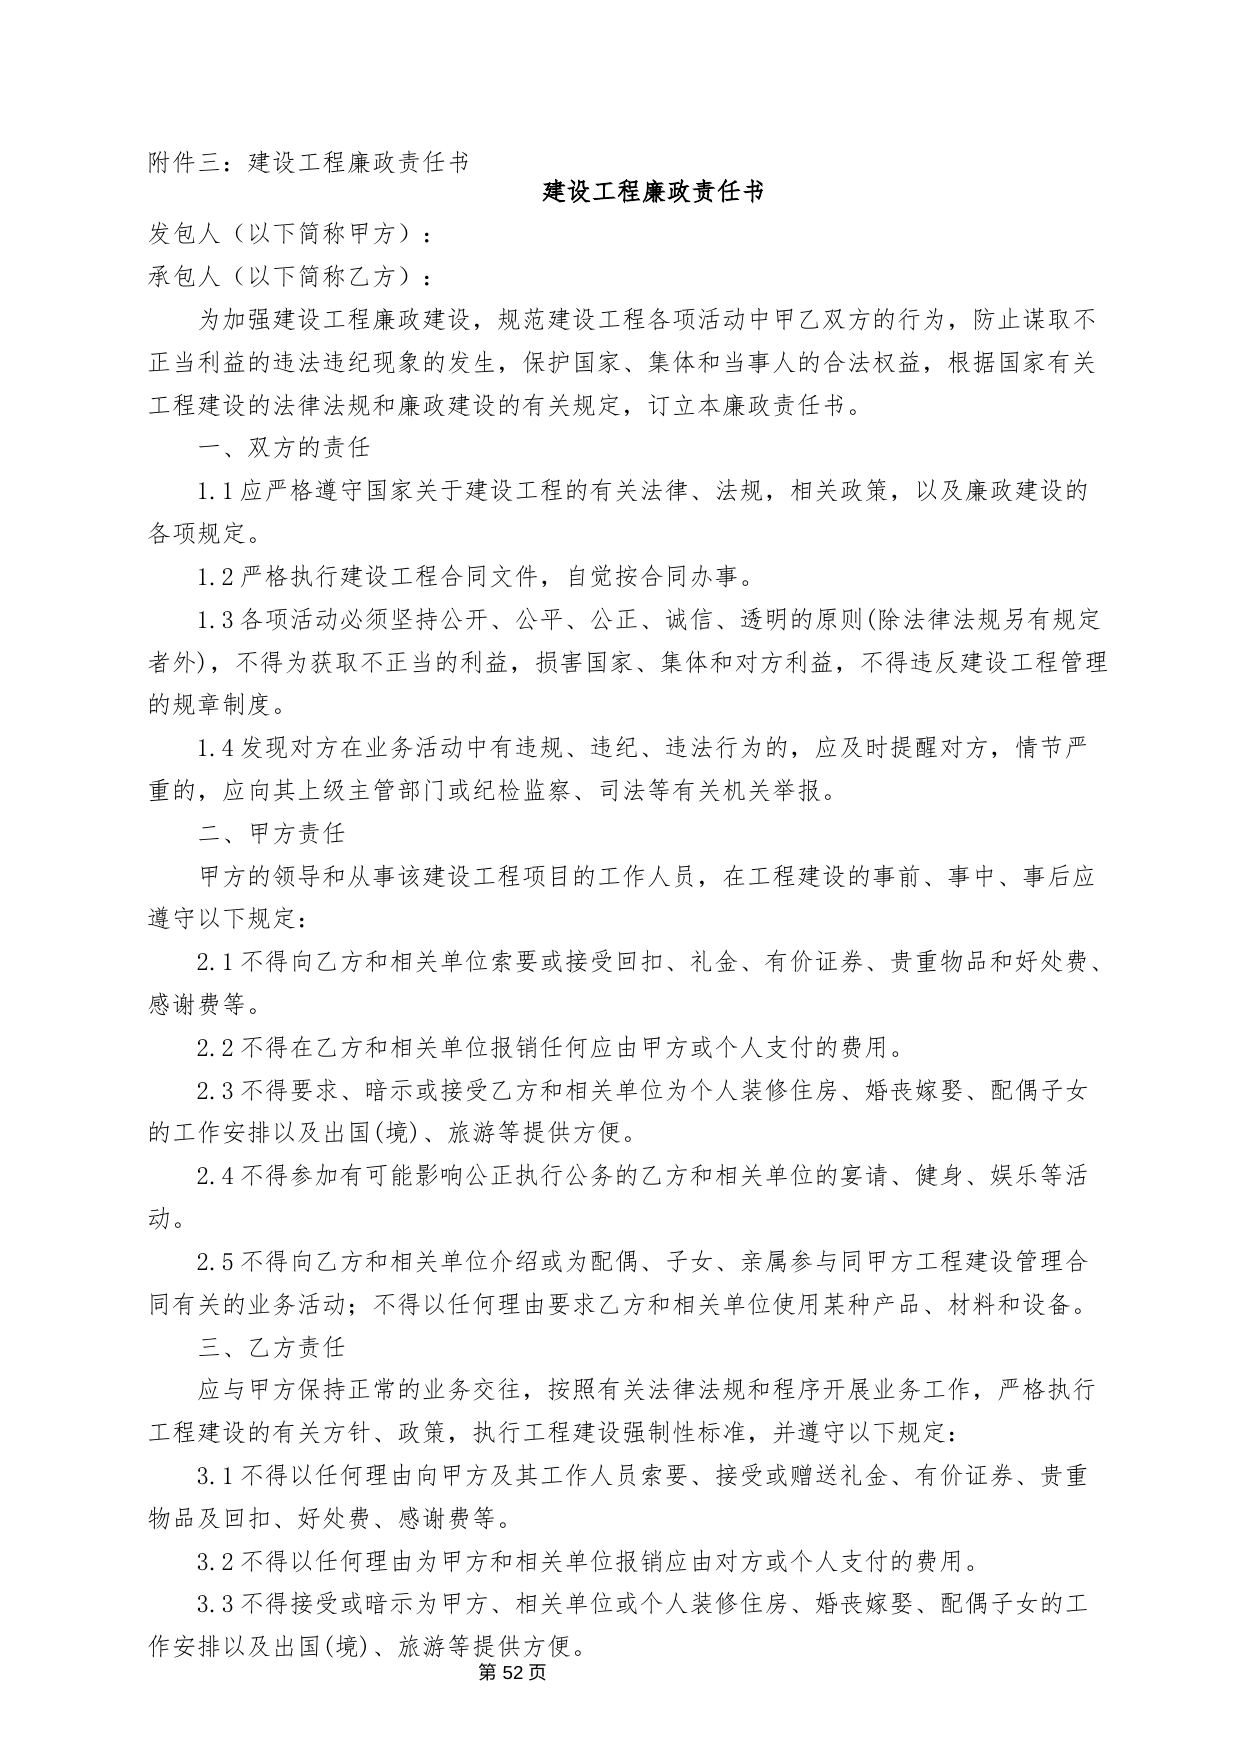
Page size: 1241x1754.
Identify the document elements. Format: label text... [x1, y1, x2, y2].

text 发包人（以下简称甲方）： [146, 218, 1111, 246]
text 甲方的领导和从事该建设工程项目的工作人员，在工程建设的事前、事中、事后应遵守以下规定： [146, 860, 1111, 931]
text 2.5不得向乙方和相关单位介绍或为配偶、子女、亲属参与同甲方工程建设管理合同有关的业务活动；不得以任何理由要求乙方和相关单位使用某种产品、材料和设备。 [146, 1245, 1111, 1317]
text 三、乙方责任 [146, 1331, 1111, 1359]
text 建设工程廉政责任书 [146, 175, 1111, 203]
text 1.3各项活动必须坚持公开、公平、公正、诚信、透明的原则(除法律法规另有规定者外)，不得为获取不正当的利益，损害国家、集体和对方利益，不得违反建设工程管理的规章制度。 [146, 603, 1111, 717]
text 应与甲方保持正常的业务交往，按照有关法律法规和程序开展业务工作，严格执行工程建设的有关方针、政策，执行工程建设强制性标准，并遵守以下规定： [146, 1374, 1111, 1445]
text 3.1不得以任何理由向甲方及其工作人员索要、接受或赠送礼金、有价证券、贵重物品及回扣、好处费、感谢费等。 [146, 1459, 1111, 1531]
text 2.4不得参加有可能影响公正执行公务的乙方和相关单位的宴请、健身、娱乐等活动。 [146, 1160, 1111, 1231]
text 3.2不得以任何理由为甲方和相关单位报销应由对方或个人支付的费用。 [146, 1545, 1111, 1573]
text 为加强建设工程廉政建设，规范建设工程各项活动中甲乙双方的行为，防止谋取不正当利益的违法违纪现象的发生，保护国家、集体和当事人的合法权益，根据国家有关工程建设的法律法规和廉政建设的有关规定，订立本廉政责任书。 [146, 303, 1111, 418]
text 3.3不得接受或暗示为甲方、相关单位或个人装修住房、婚丧嫁娶、配偶子女的工作安排以及出国(境)、旅游等提供方便。 [146, 1588, 1111, 1659]
text 2.3不得要求、暗示或接受乙方和相关单位为个人装修住房、婚丧嫁娶、配偶子女的工作安排以及出国(境)、旅游等提供方便。 [146, 1074, 1111, 1145]
text 附件三：建设工程廉政责任书 [146, 146, 1111, 175]
text 承包人（以下简称乙方）： [146, 261, 1111, 289]
text 一、双方的责任 [146, 432, 1111, 460]
text 二、甲方责任 [146, 817, 1111, 846]
text 2.1不得向乙方和相关单位索要或接受回扣、礼金、有价证券、贵重物品和好处费、感谢费等。 [146, 946, 1111, 1017]
text 1.4发现对方在业务活动中有违规、违纪、违法行为的，应及时提醒对方，情节严重的，应向其上级主管部门或纪检监察、司法等有关机关举报。 [146, 732, 1111, 803]
text 2.2不得在乙方和相关单位报销任何应由甲方或个人支付的费用。 [146, 1031, 1111, 1060]
text 1.1应严格遵守国家关于建设工程的有关法律、法规，相关政策，以及廉政建设的各项规定。 [146, 475, 1111, 546]
text 1.2严格执行建设工程合同文件，自觉按合同办事。 [146, 560, 1111, 589]
